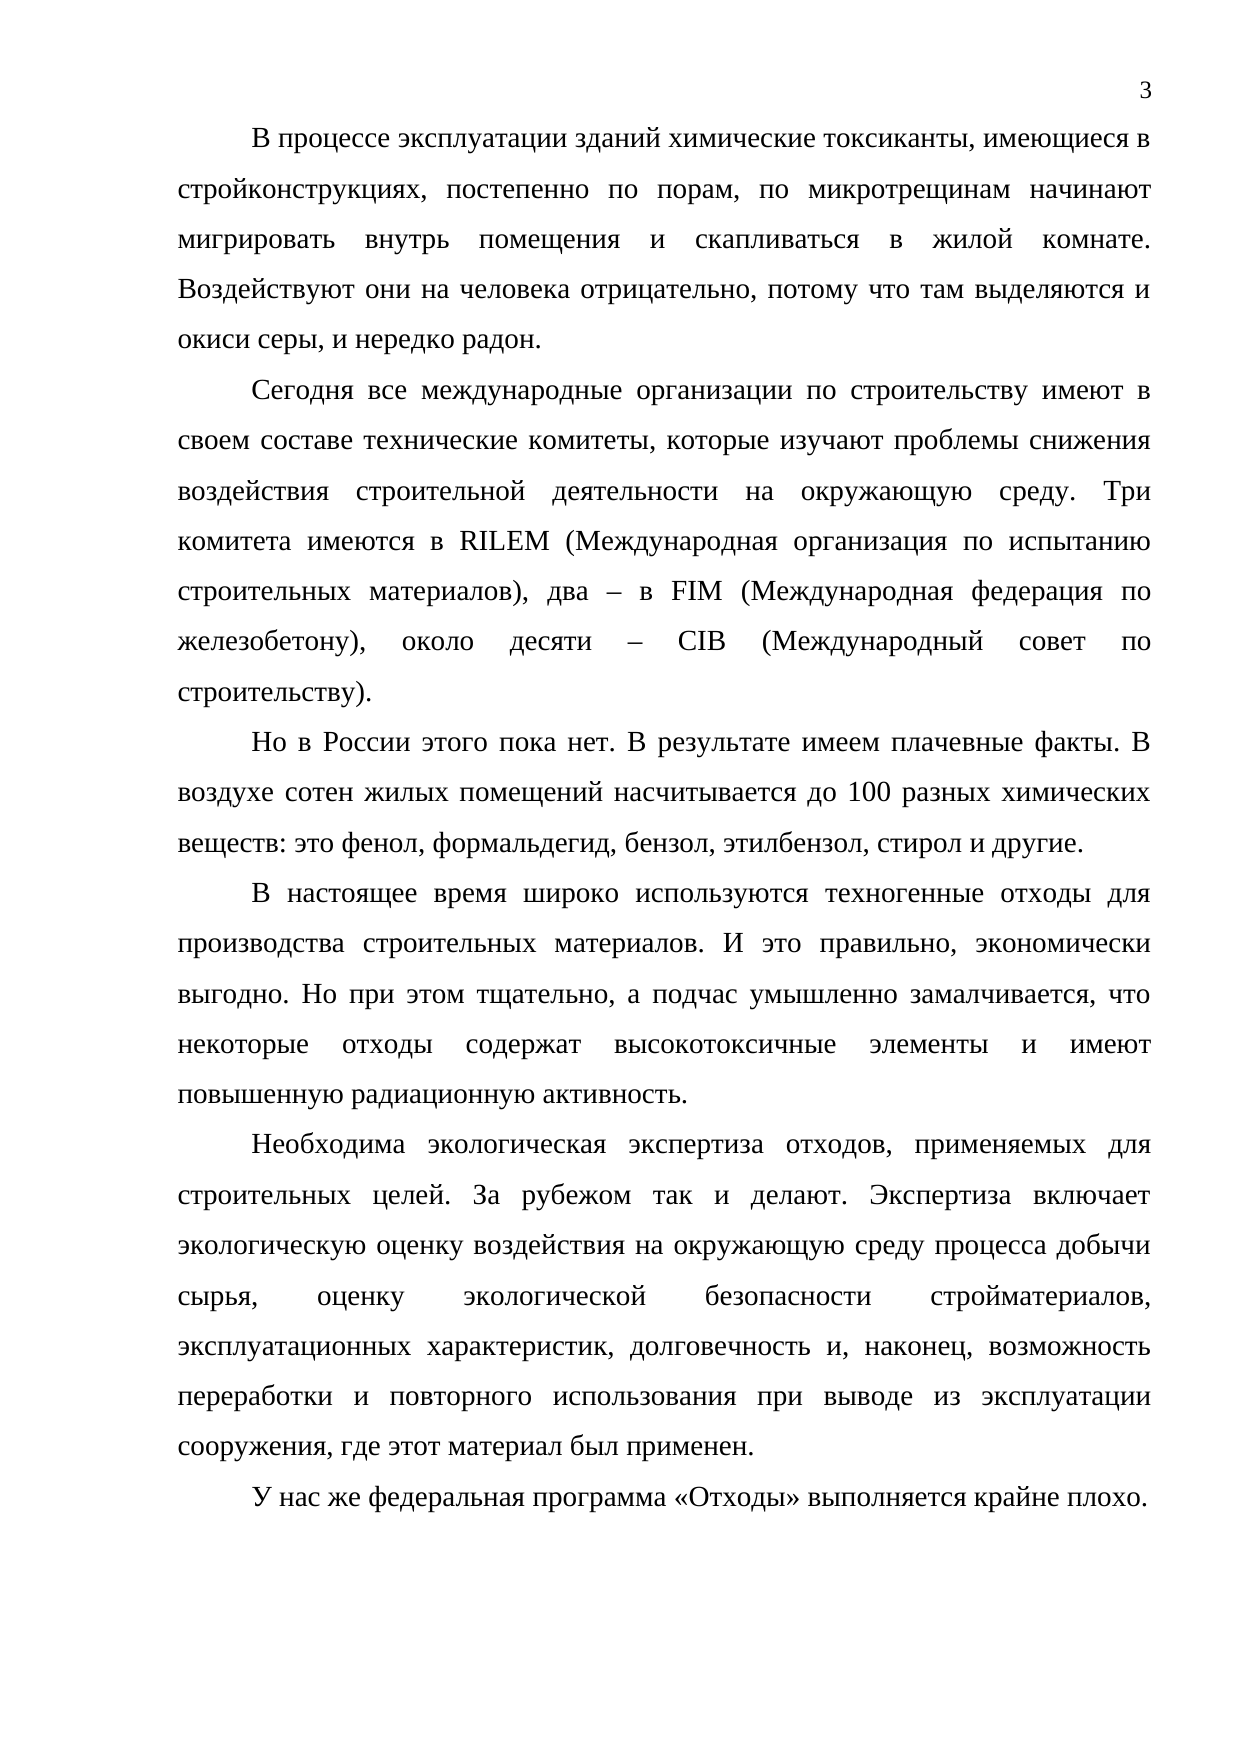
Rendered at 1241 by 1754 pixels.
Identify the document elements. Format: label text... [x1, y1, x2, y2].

text Но в России этого пока нет. В результате имеем плачевные факты. В воздухе сотен жилых помещений насчитывается до 100 разных химических веществ: это фенол, формальдегид, бензол, этилбензол, стирол и другие. [177, 724, 1152, 858]
text У нас же федеральная программа «Отходы» выполняется крайне плохо. [177, 1479, 1152, 1512]
text Необходима экологическая экспертиза отходов, применяемых для строительных целей. За рубежом так и делают. Экспертиза включает экологическую оценку воздействия на окружающую среду процесса добычи сырья, оценку экологической безопасности стройматериалов, эксплуатационных характеристик, долговечность и, наконец, возможность переработки и повторного использования при выводе из эксплуатации сооружения, где этот материал был применен. [177, 1127, 1152, 1462]
text В настоящее время широко используются техногенные отходы для производства строительных материалов. И это правильно, экономически выгодно. Но при этом тщательно, а подчас умышленно замалчивается, что некоторые отходы содержат высокотоксичные элементы и имеют повышенную радиационную активность. [177, 875, 1152, 1110]
text В процессе эксплуатации зданий химические токсиканты, имеющиеся в стройконструкциях, постепенно по порам, по микротрещинам начинают мигрировать внутрь помещения и скапливаться в жилой комнате. Воздействуют они на человека отрицательно, потому что там выделяются и окиси серы, и нередко радон. [177, 120, 1152, 355]
text Сегодня все международные организации по строительству имеют в своем составе технические комитеты, которые изучают проблемы снижения воздействия строительной деятельности на окружающую среду. Три комитета имеются в RILEM (Международная организация по испытанию строительных материалов), два – в FIM (Международная федерация по железобетону), около десяти – СIВ (Международный совет по строительству). [177, 372, 1152, 707]
